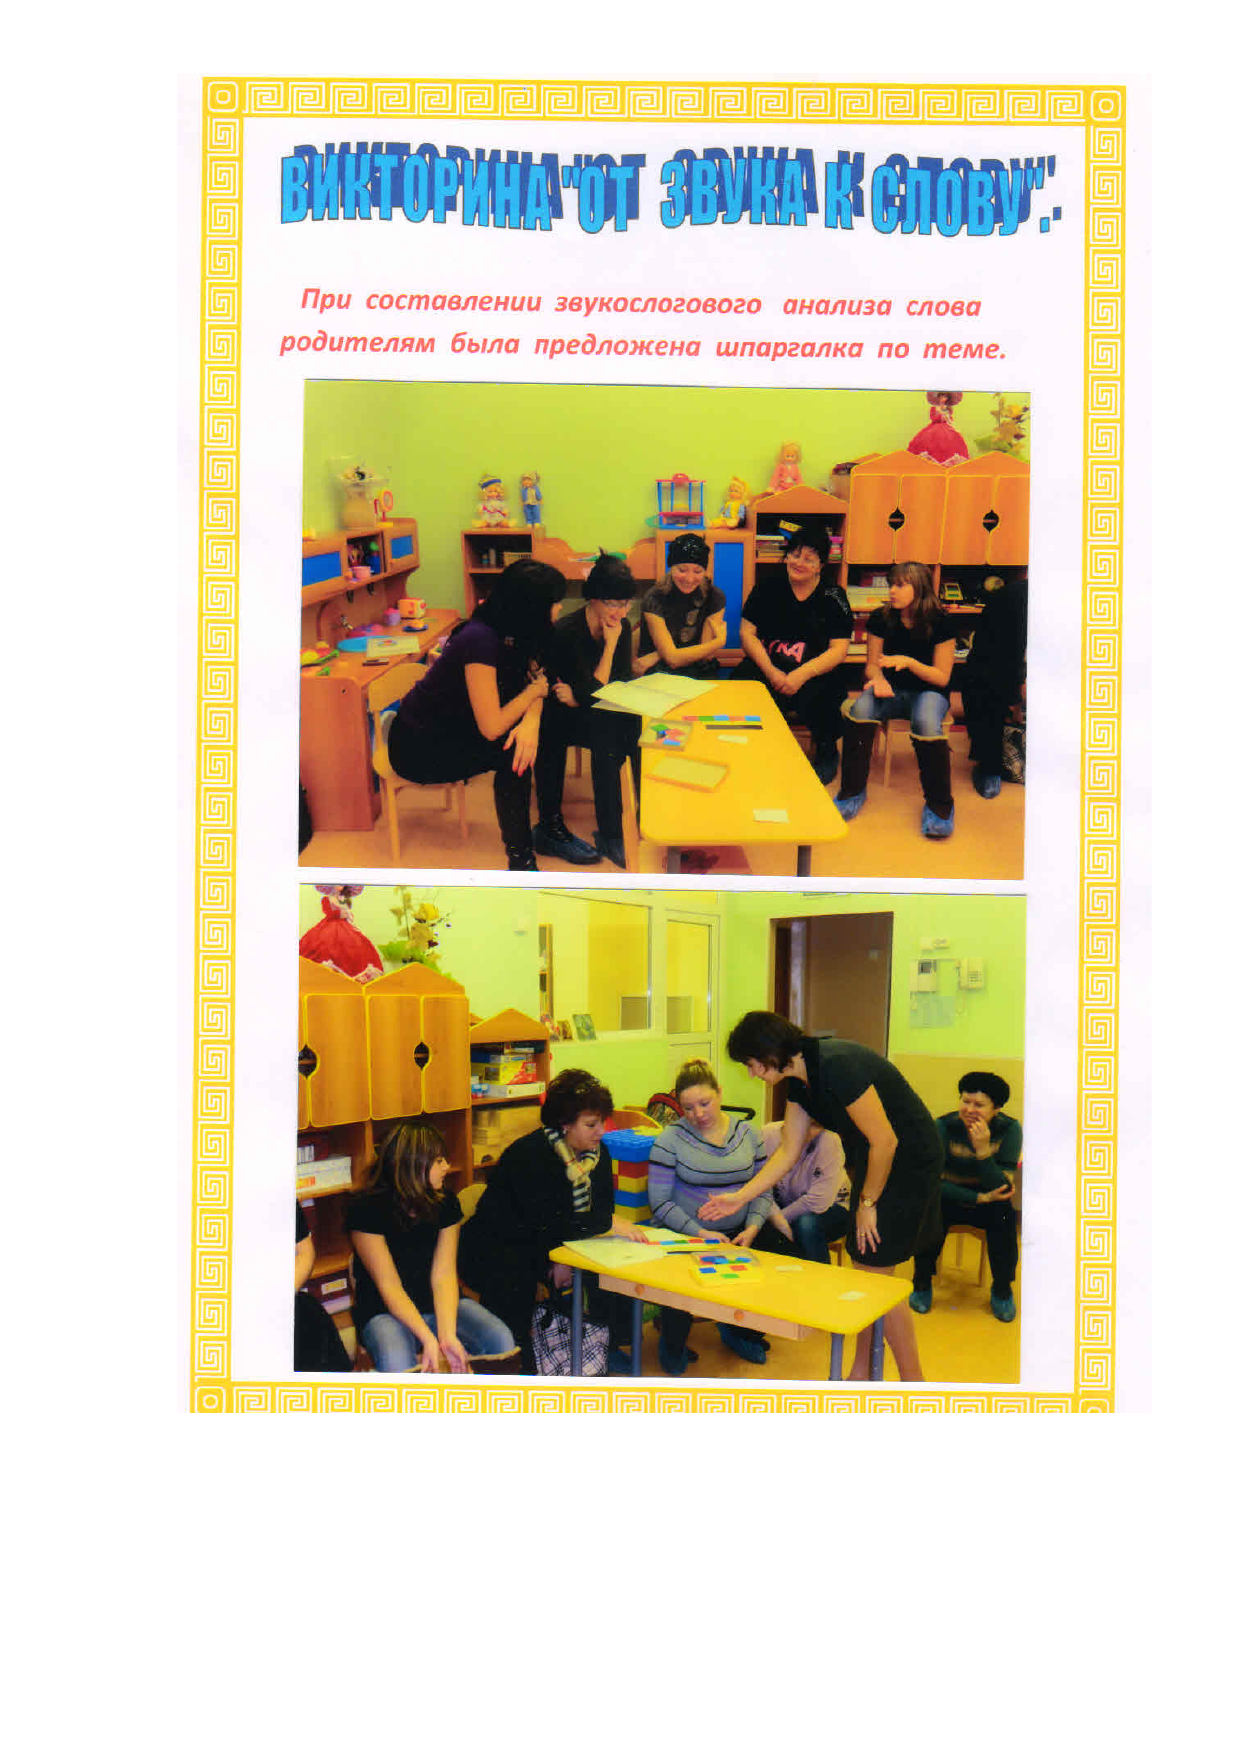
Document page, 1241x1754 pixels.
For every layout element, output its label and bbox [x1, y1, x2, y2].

picture [177, 73, 1152, 1413]
